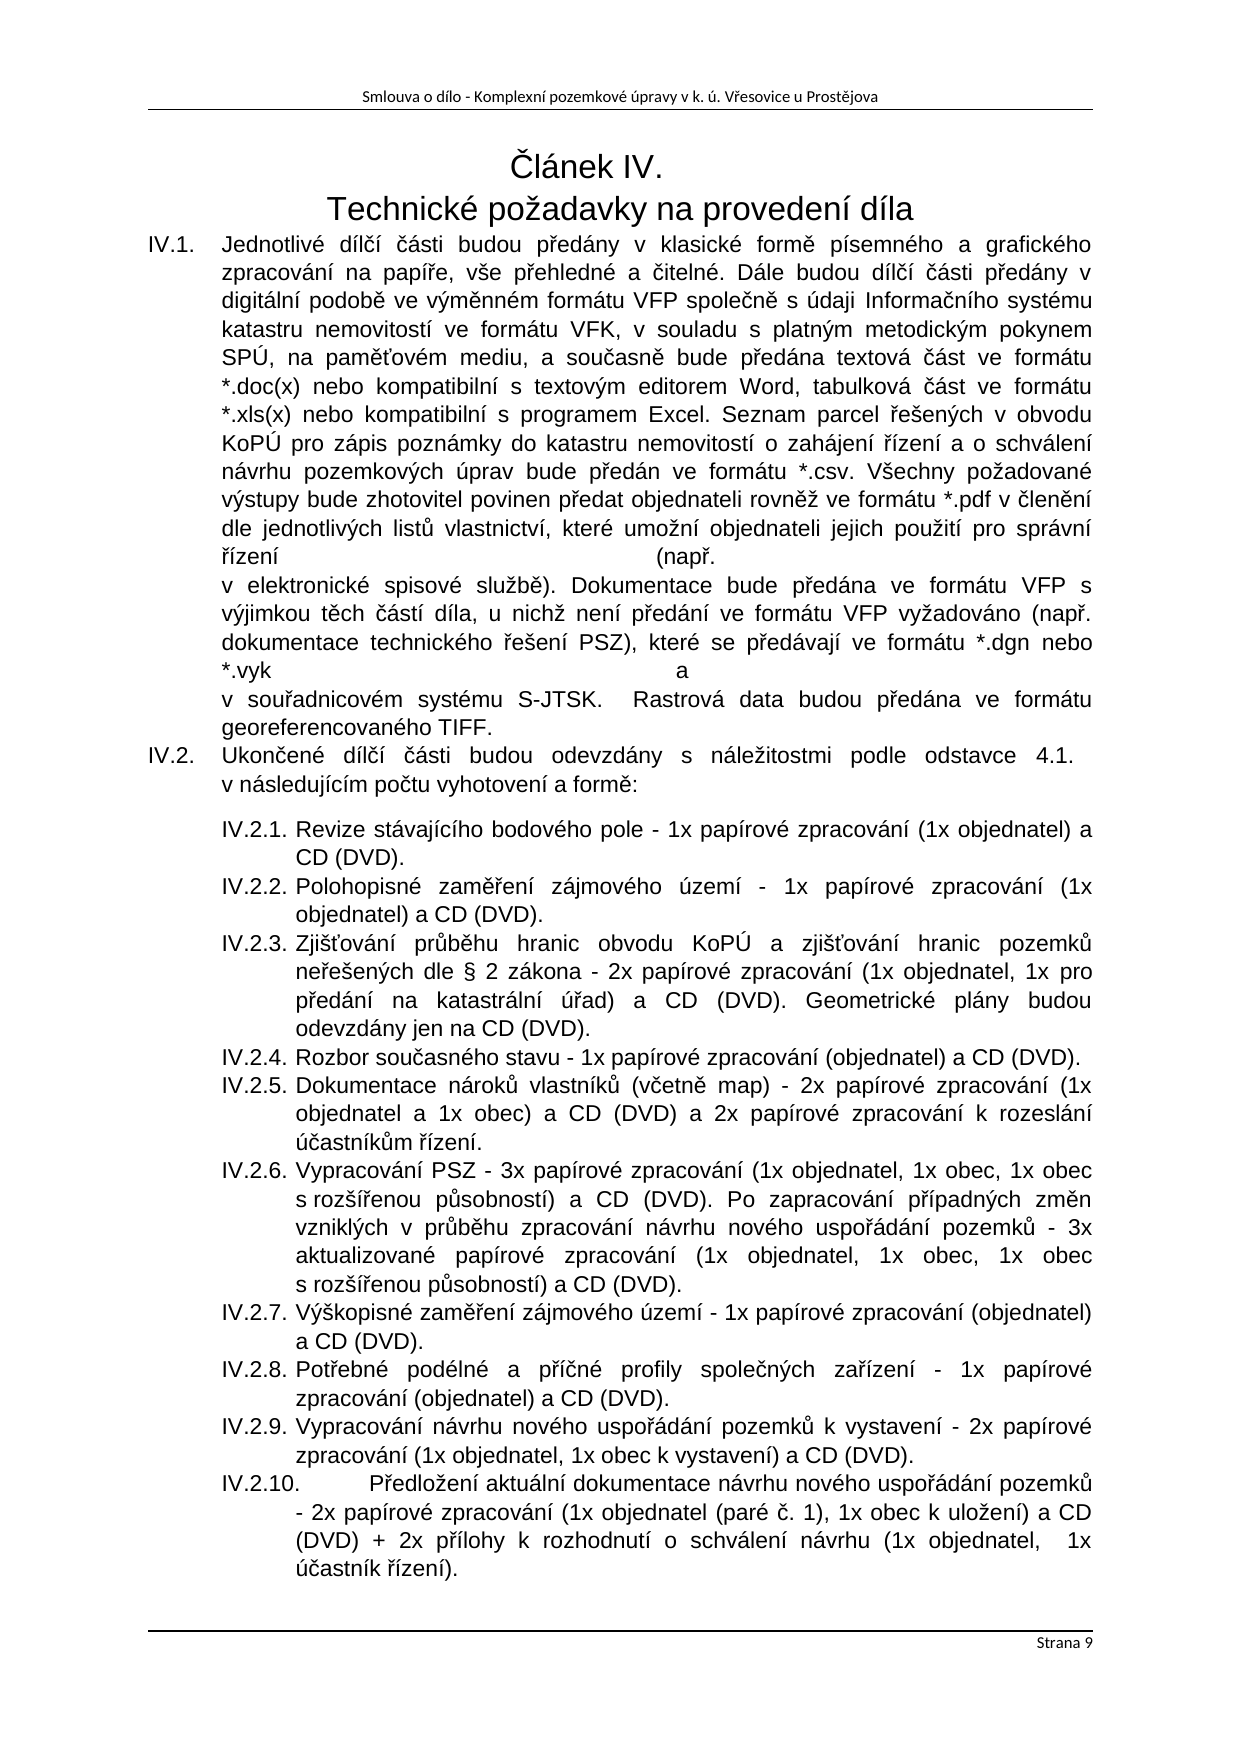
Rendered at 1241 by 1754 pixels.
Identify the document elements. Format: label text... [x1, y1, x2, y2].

text Vypracování PSZ - 3x papírové zpracování (1x objednatel, 1x obec, 1x obec s rozšířenou působností) a CD (DVD). Po zapracování případných změn vzniklých v průběhu zpracování návrhu nového uspořádání pozemků - 3x aktualizované papírové zpracování (1x objednatel, 1x obec, 1x obec s rozšířenou působností) a CD (DVD). [221, 1157, 1093, 1297]
text Rozbor současného stavu - 1x papírové zpracování (objednatel) a CD (DVD). [221, 1043, 1093, 1070]
text Potřebné podélné a příčné profily společných zařízení - 1x papírové zpracování (objednatel) a CD (DVD). [221, 1356, 1093, 1411]
text Vypracování návrhu nového uspořádání pozemků k vystavení - 2x papírové zpracování (1x objednatel, 1x obec k vystavení) a CD (DVD). [221, 1413, 1093, 1468]
list Ukončené dílčí části budou odevzdány s náležitostmi podle odstavce 4.1. v následujícím počtu vyhotovení a formě: [148, 742, 1093, 797]
text Předložení aktuální dokumentace návrhu nového uspořádání pozemků - 2x papírové zpracování (1x objednatel (paré č. 1), 1x obec k uložení) a CD (DVD) + 2x přílohy k rozhodnutí o schválení návrhu (1x objednatel, 1x účastník řízení). [221, 1470, 1093, 1582]
text Revize stávajícího bodového pole - 1x papírové zpracování (1x objednatel) a CD (DVD). [221, 816, 1093, 871]
text Zjišťování průběhu hranic obvodu KoPÚ a zjišťování hranic pozemků neřešených dle § 2 zákona - 2x papírové zpracování (1x objednatel, 1x pro předání na katastrální úřad) a CD (DVD). Geometrické plány budou odevzdány jen na CD (DVD). [221, 930, 1093, 1041]
subtitle Technické požadavky na provedení díla [148, 148, 1093, 227]
text Výškopisné zaměření zájmového území - 1x papírové zpracování (objednatel) a CD (DVD). [221, 1299, 1093, 1354]
text Polohopisné zaměření zájmového území - 1x papírové zpracování (1x objednatel) a CD (DVD). [221, 873, 1093, 928]
list Jednotlivé dílčí části budou předány v klasické formě písemného a grafického zpracování na papíře, vše přehledné a čitelné. Dále budou dílčí části předány v digitální podobě ve výměnném formátu VFP společně s údaji Informačního systému katastru nemovitostí ve formátu VFK, v souladu s platným metodickým pokynem SPÚ, na paměťovém mediu, a současně bude předána textová část ve formátu *.doc(x) nebo kompatibilní s textovým editorem Word, tabulková část ve formátu *.xls(x) nebo kompatibilní s programem Excel. Seznam parcel řešených v obvodu KoPÚ pro zápis poznámky do katastru nemovitostí o zahájení řízení a o schválení návrhu pozemkových úprav bude předán ve formátu *.csv. Všechny požadované výstupy bude zhotovitel povinen předat objednateli rovněž ve formátu *.pdf v členění dle jednotlivých listů vlastnictví, které umožní objednateli jejich použití pro správní řízení (např. v elektronické spisové službě). Dokumentace bude předána ve formátu VFP s výjimkou těch částí díla, u nichž není předání ve formátu VFP vyžadováno (např. dokumentace technického řešení PSZ), které se předávají ve formátu *.dgn nebo *.vyk a v souřadnicovém systému S-JTSK. Rastrová data budou předána ve formátu georeferencovaného TIFF. [148, 231, 1093, 740]
text Dokumentace nároků vlastníků (včetně map) - 2x papírové zpracování (1x objednatel a 1x obec) a CD (DVD) a 2x papírové zpracování k rozeslání účastníkům řízení. [221, 1072, 1093, 1155]
